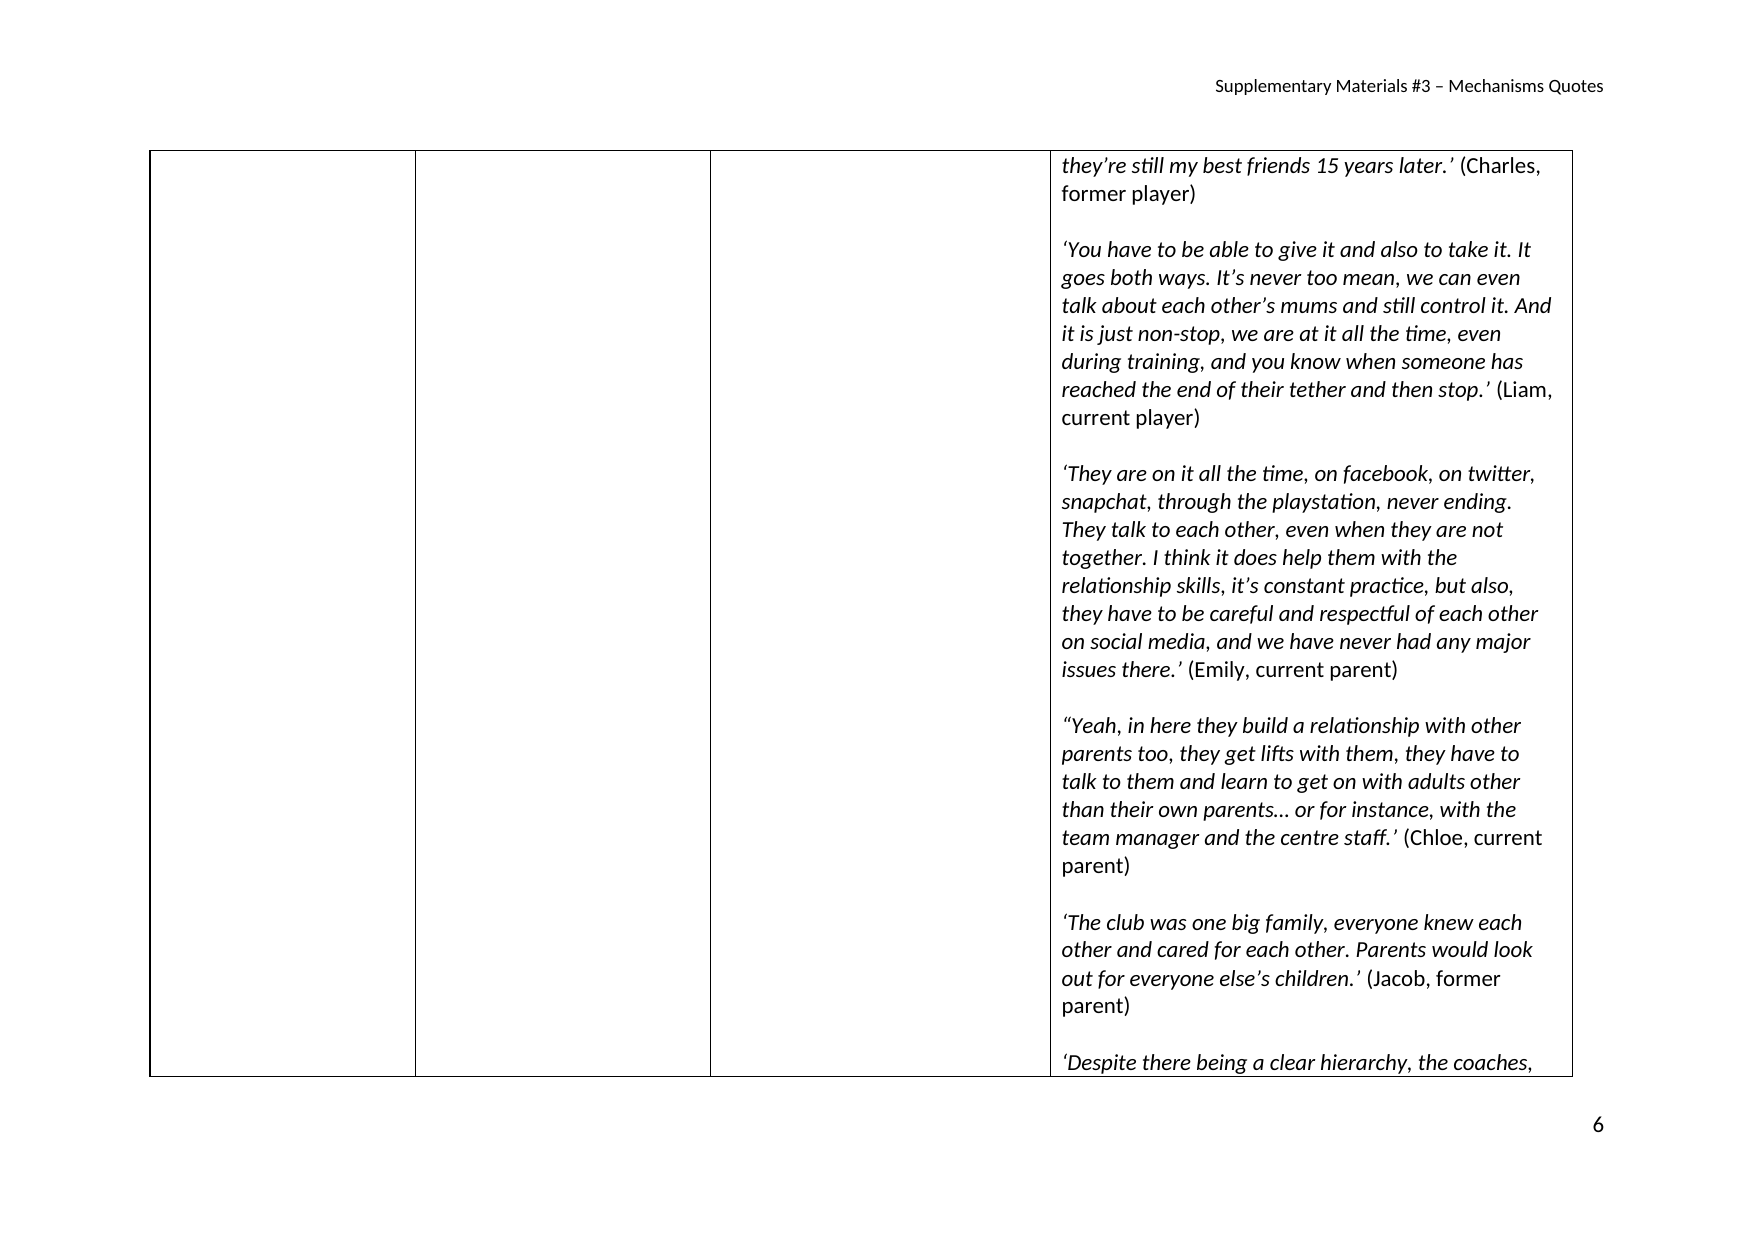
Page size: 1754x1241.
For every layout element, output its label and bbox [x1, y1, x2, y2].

table_cell [1051, 151, 1572, 1076]
table_cell [711, 151, 1050, 1076]
table_cell [416, 151, 710, 1076]
table_cell [151, 151, 415, 1076]
